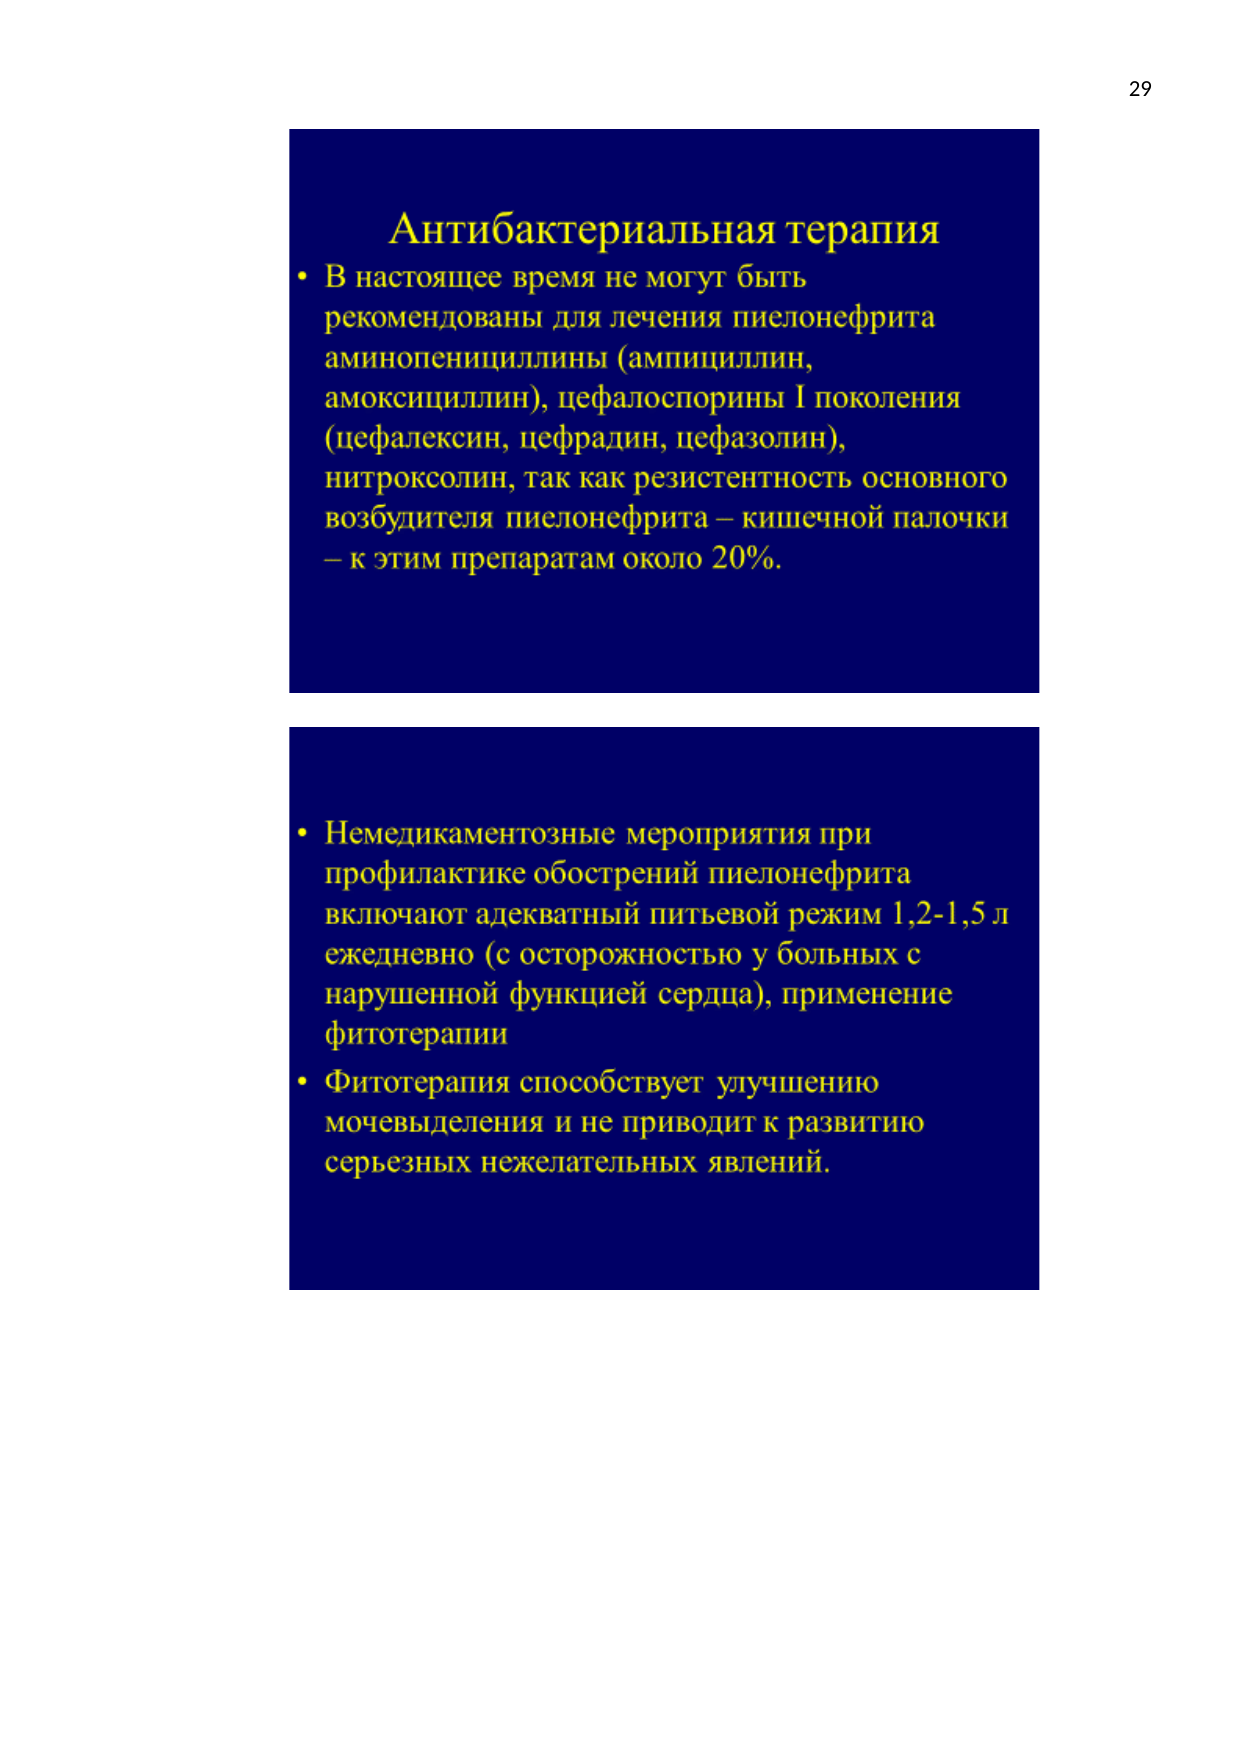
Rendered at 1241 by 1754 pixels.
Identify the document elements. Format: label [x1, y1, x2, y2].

picture [289, 727, 1040, 1290]
picture [289, 129, 1040, 693]
